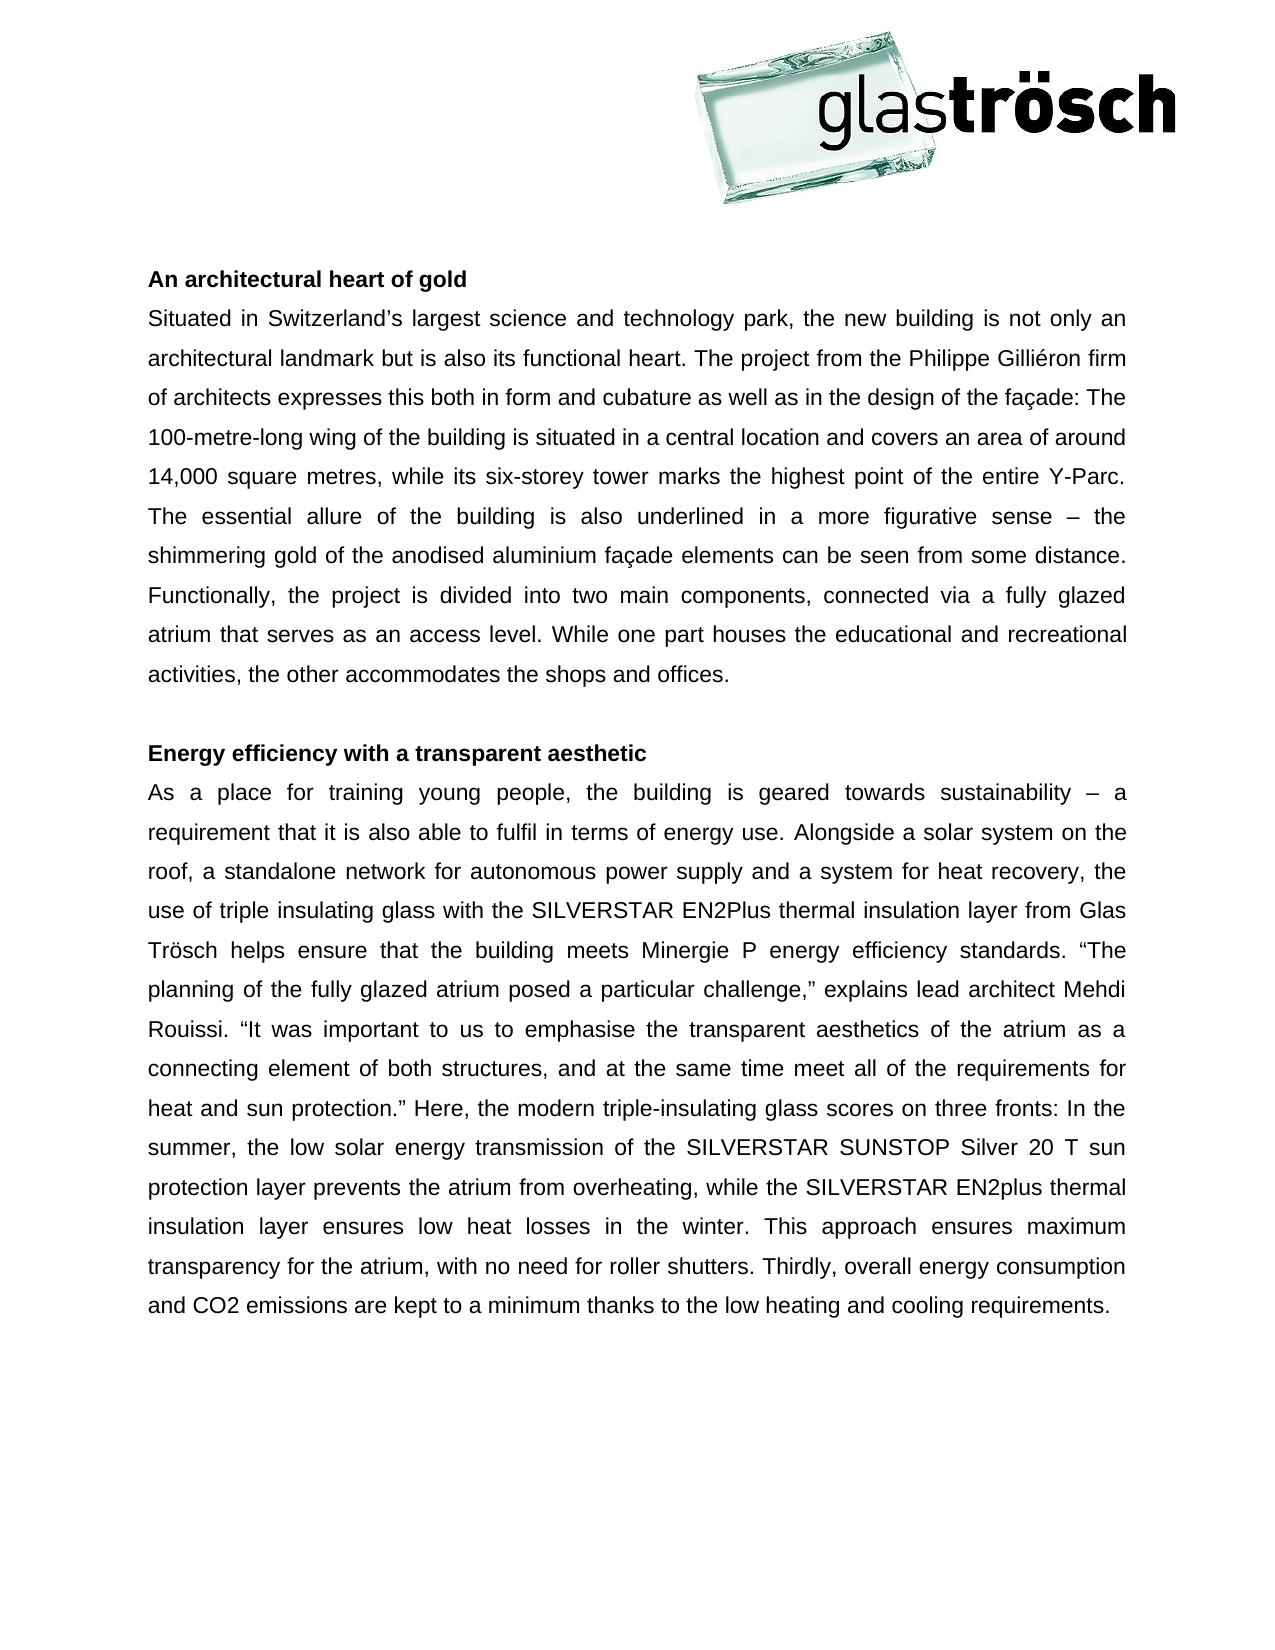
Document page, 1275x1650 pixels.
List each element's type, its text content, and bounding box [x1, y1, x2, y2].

text As a place for training young people, the building is geared towards sustainability – a requirement that it is also able to fulfil in terms of energy use. Alongside a solar system on the roof, a standalone network for autonomous power supply and a system for heat recovery, the use of triple insulating glass with the SILVERSTAR EN2Plus thermal insulation layer from Glas Trösch helps ensure that the building meets Minergie P energy efficiency standards. “The planning of the fully glazed atrium posed a particular challenge,” explains lead architect Mehdi Rouissi. “It was important to us to emphasise the transparent aesthetics of the atrium as a connecting element of both structures, and at the same time meet all of the requirements for heat and sun protection.” Here, the modern triple-insulating glass scores on three fronts: In the summer, the low solar energy transmission of the SILVERSTAR SUNSTOP Silver 20 T sun protection layer prevents the atrium from overheating, while the SILVERSTAR EN2plus thermal insulation layer ensures low heat losses in the winter. This approach ensures maximum transparency for the atrium, with no need for roller shutters. Thirdly, overall energy consumption and CO2 emissions are kept to a minimum thanks to the low heating and cooling requirements. [148, 779, 1127, 1319]
text Energy efficiency with a transparent aesthetic [148, 739, 1127, 766]
picture [694, 31, 1176, 204]
text An architectural heart of gold [148, 266, 1127, 292]
text Situated in Switzerland’s largest science and technology park, the new building is not only an architectural landmark but is also its functional heart. The project from the Philippe Gilliéron firm of architects expresses this both in form and cubature as well as in the design of the façade: The 100-metre-long wing of the building is situated in a central location and covers an area of around 14,000 square metres, while its six-storey tower marks the highest point of the entire Y-Parc. The essential allure of the building is also underlined in a more figurative sense – the shimmering gold of the anodised aluminium façade elements can be seen from some distance. Functionally, the project is divided into two main components, connected via a fully glazed atrium that serves as an access level. While one part houses the educational and recreational activities, the other accommodates the shops and offices. [148, 305, 1127, 687]
